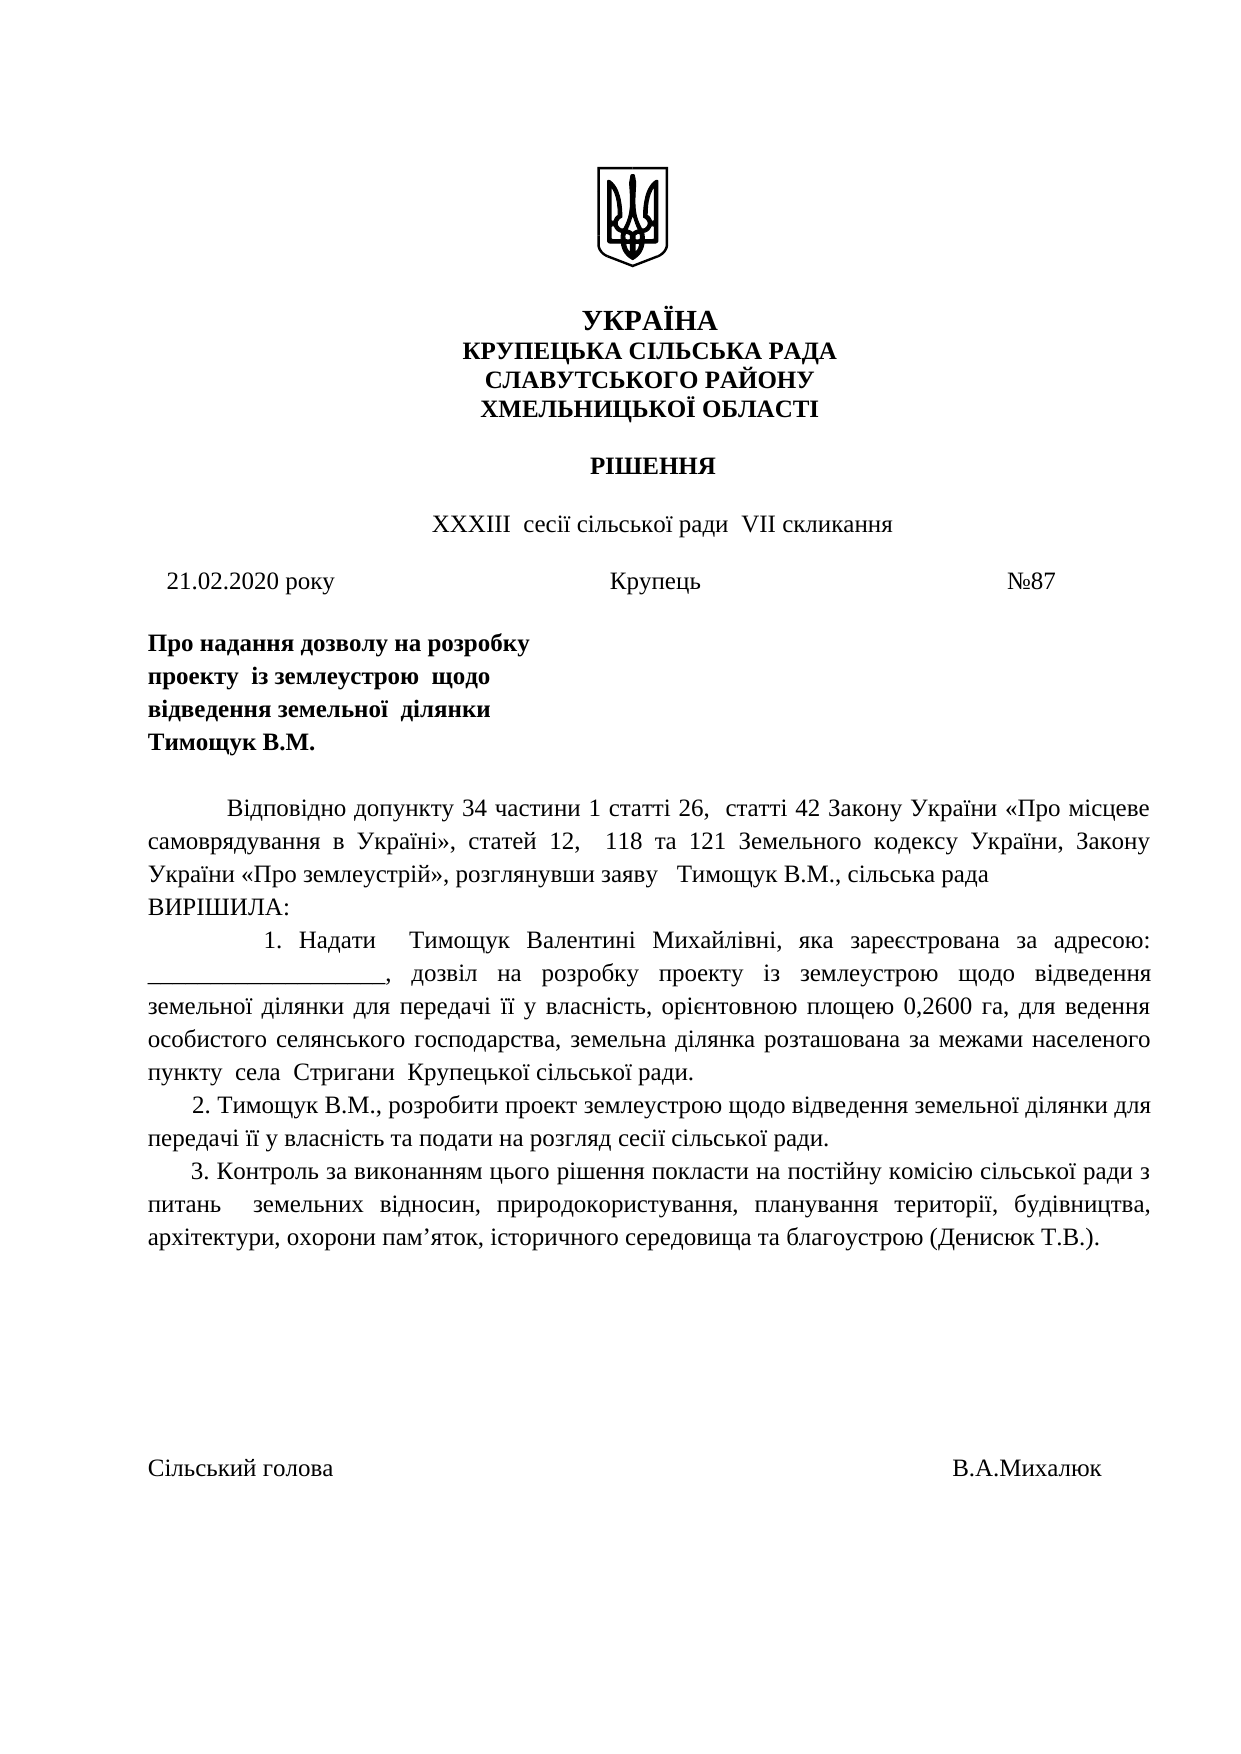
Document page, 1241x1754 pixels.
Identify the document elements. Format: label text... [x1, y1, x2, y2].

text СЛАВУТСЬКОГО РАЙОНУ [148, 365, 1152, 394]
text відведення земельної ділянки [148, 694, 1152, 723]
text Відповідно допункту 34 частини 1 статті 26, статті 42 Закону України «Про місцеве самоврядування в Україні», статей 12, 118 та 121 Земельного кодексу України, Закону України «Про землеустрій», розглянувши заяву Тимощук В.М., сільська рада [148, 793, 1152, 888]
text УКРАЇНА [148, 303, 1152, 336]
text 2. Тимощук В.М., розробити проект землеустрою щодо відведення земельної ділянки для передачі її у власність та подати на розгляд сесії сільської ради. [148, 1090, 1152, 1152]
text Тимощук В.М. [148, 727, 1152, 756]
text ХМЕЛЬНИЦЬКОЇ ОБЛАСТІ [148, 394, 1152, 422]
text РІШЕННЯ [148, 451, 1152, 480]
text Сільський голова В.А.Михалюк [148, 1453, 1152, 1482]
text 1. Надати Тимощук Валентині Михайлівні, яка зареєстрована за адресою: ___________________, дозвіл на розробку проекту із землеустрою щодо відведення земельної ділянки для передачі її у власність, орієнтовною площею 0,2600 га, для ведення особистого селянського господарства, земельна ділянка розташована за межами населеного пункту села Стригани Крупецької сільської ради. [148, 925, 1152, 1086]
text 3. Контроль за виконанням цього рішення покласти на постійну комісію сільської ради з питань земельних відносин, природокористування, планування території, будівництва, архітектури, охорони пам’яток, історичного середовища та благоустрою (Денисюк Т.В.). [148, 1156, 1152, 1251]
text ВИРІШИЛА: [148, 892, 1152, 921]
text КРУПЕЦЬКА СІЛЬСЬКА РАДА [148, 336, 1152, 365]
text 21.02.2020 року Крупець №87 [148, 566, 1152, 595]
text проекту із землеустрою щодо [148, 661, 1152, 690]
text Про надання дозволу на розробку [148, 628, 1152, 657]
text ХХХІІІ сесії сільської ради VІІ скликання [148, 509, 1152, 537]
